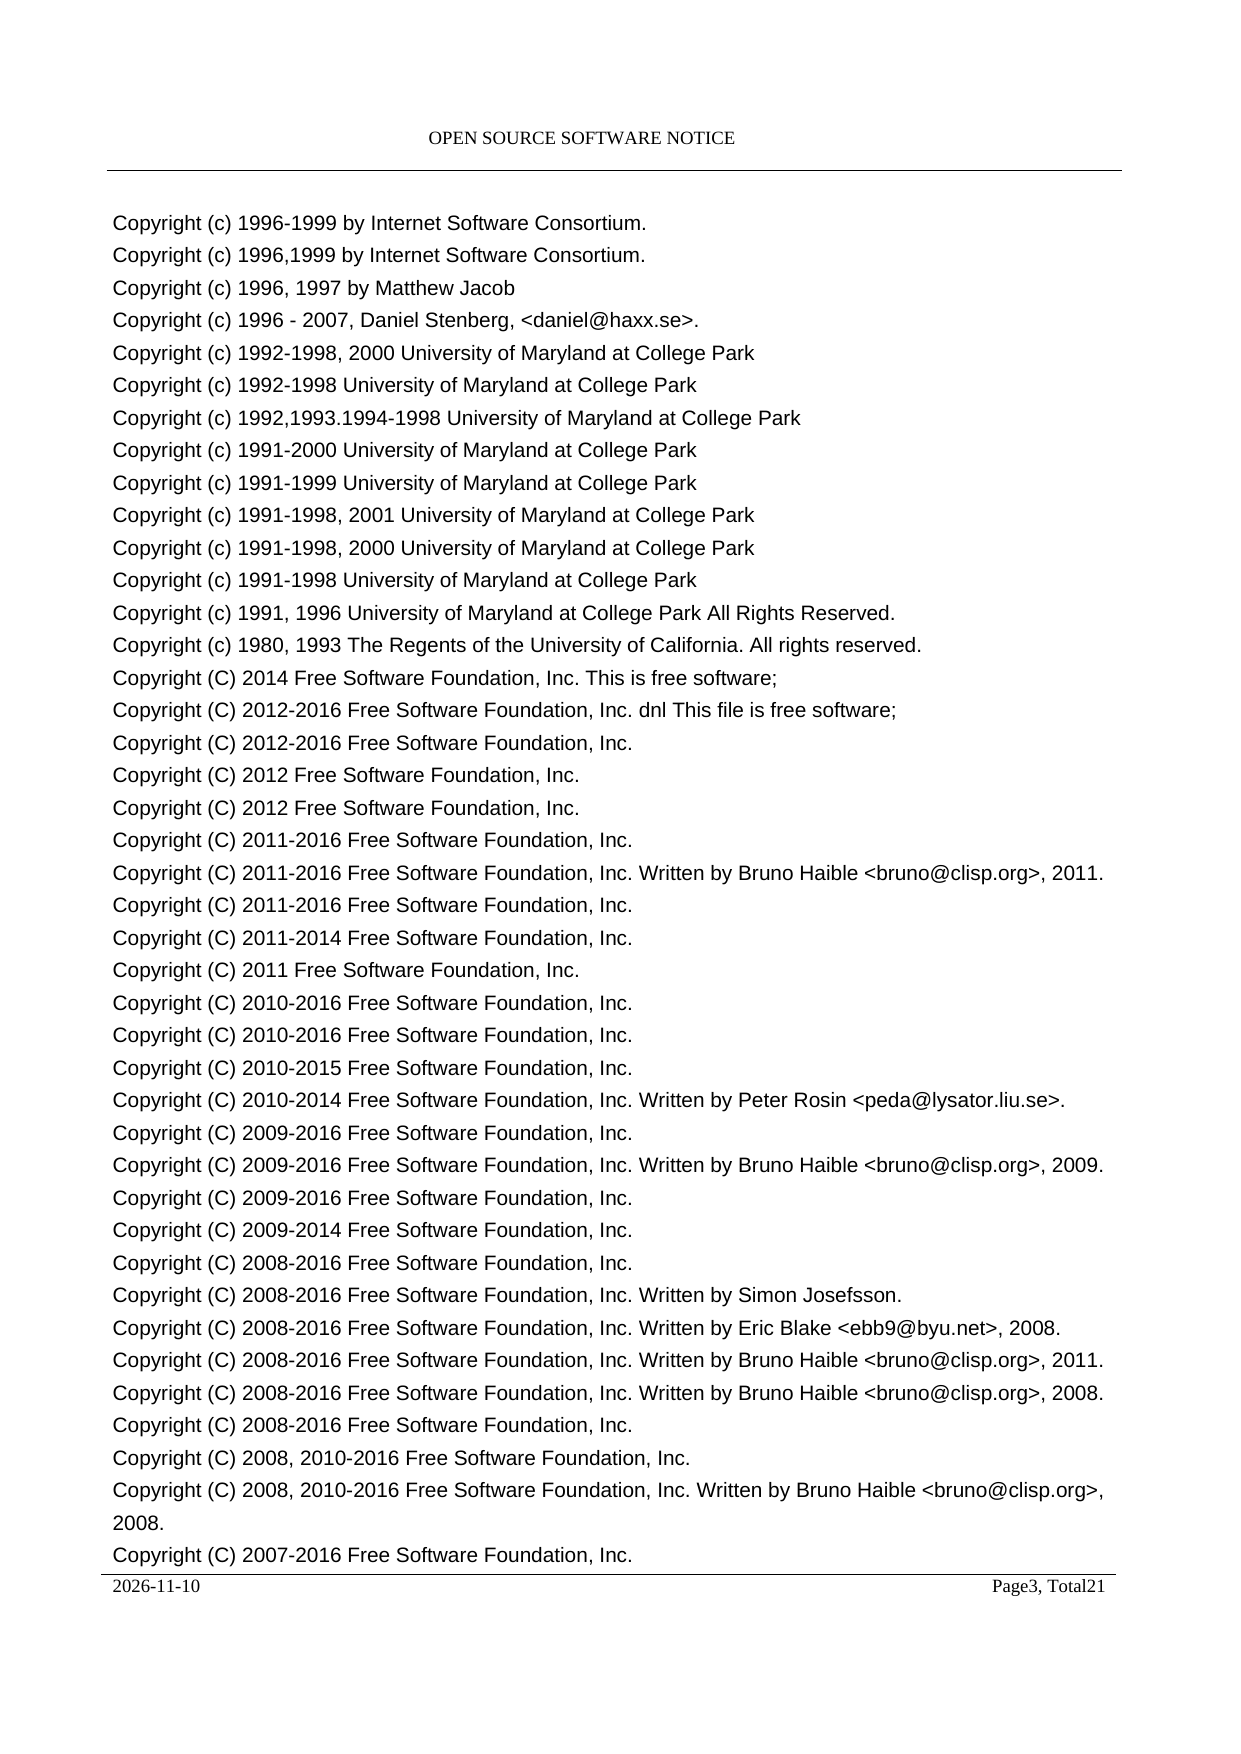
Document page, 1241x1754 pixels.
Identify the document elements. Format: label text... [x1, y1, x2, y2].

text Copyright (C) 2014 Free Software Foundation, Inc. This is free software; [112, 661, 1128, 694]
text Copyright (C) 2008-2016 Free Software Foundation, Inc. [112, 1246, 1128, 1279]
text Copyright (C) 2012-2016 Free Software Foundation, Inc. dnl This file is free software; [112, 694, 1128, 726]
text Copyright (C) 2010-2014 Free Software Foundation, Inc. Written by Peter Rosin <peda@lysator.liu.se>. [112, 1084, 1128, 1116]
text Copyright (C) 2008-2016 Free Software Foundation, Inc. [112, 1409, 1128, 1441]
text Copyright (C) 2008-2016 Free Software Foundation, Inc. Written by Eric Blake <ebb9@byu.net>, 2008. [112, 1311, 1128, 1344]
text Copyright (c) 1991-2000 University of Maryland at College Park [112, 434, 1128, 466]
text Copyright (C) 2009-2016 Free Software Foundation, Inc. [112, 1181, 1128, 1214]
text Copyright (c) 1996,1999 by Internet Software Consortium. [112, 239, 1128, 271]
text Copyright (c) 1991-1998 University of Maryland at College Park [112, 564, 1128, 596]
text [112, 1539, 1128, 1571]
text Copyright (C) 2012 Free Software Foundation, Inc. [112, 759, 1128, 791]
text Copyright (C) 2011-2016 Free Software Foundation, Inc. [112, 824, 1128, 856]
text Copyright (C) 2011-2016 Free Software Foundation, Inc. Written by Bruno Haible <bruno@clisp.org>, 2011. [112, 856, 1128, 889]
text Copyright (c) 1980, 1993 The Regents of the University of California. All rights reserved. [112, 629, 1128, 661]
text Copyright (C) 2011-2016 Free Software Foundation, Inc. [112, 889, 1128, 921]
text Copyright (C) 2008-2016 Free Software Foundation, Inc. Written by Bruno Haible <bruno@clisp.org>, 2011. [112, 1344, 1128, 1376]
text Copyright (c) 1992-1998 University of Maryland at College Park [112, 369, 1128, 401]
text Copyright (C) 2009-2016 Free Software Foundation, Inc. [112, 1116, 1128, 1149]
text Copyright (c) 1996-1999 by Internet Software Consortium. [112, 206, 1128, 239]
text Copyright (c) 1996, 1997 by Matthew Jacob [112, 271, 1128, 304]
text Copyright (C) 2012-2016 Free Software Foundation, Inc. [112, 726, 1128, 759]
text Copyright (C) 2008, 2010-2016 Free Software Foundation, Inc. [112, 1441, 1128, 1474]
text Copyright (C) 2011 Free Software Foundation, Inc. [112, 954, 1128, 986]
text Copyright (C) 2010-2016 Free Software Foundation, Inc. [112, 986, 1128, 1019]
text Copyright (c) 1992-1998, 2000 University of Maryland at College Park [112, 336, 1128, 369]
text Copyright (C) 2009-2014 Free Software Foundation, Inc. [112, 1214, 1128, 1246]
text Copyright (C) 2008, 2010-2016 Free Software Foundation, Inc. Written by Bruno Haible <bruno@clisp.org>, 2008. [112, 1474, 1128, 1539]
text Copyright (c) 1991-1998, 2001 University of Maryland at College Park [112, 499, 1128, 531]
text Copyright (C) 2010-2016 Free Software Foundation, Inc. [112, 1019, 1128, 1051]
text Copyright (C) 2008-2016 Free Software Foundation, Inc. Written by Bruno Haible <bruno@clisp.org>, 2008. [112, 1376, 1128, 1409]
text Copyright (c) 1996 - 2007, Daniel Stenberg, <daniel@haxx.se>. [112, 304, 1128, 336]
text Copyright (c) 1991-1999 University of Maryland at College Park [112, 466, 1128, 499]
text Copyright (C) 2011-2014 Free Software Foundation, Inc. [112, 921, 1128, 954]
text Copyright (c) 1991-1998, 2000 University of Maryland at College Park [112, 531, 1128, 564]
text Copyright (C) 2012 Free Software Foundation, Inc. [112, 791, 1128, 824]
text Copyright (C) 2010-2015 Free Software Foundation, Inc. [112, 1051, 1128, 1084]
text Copyright (C) 2009-2016 Free Software Foundation, Inc. Written by Bruno Haible <bruno@clisp.org>, 2009. [112, 1149, 1128, 1181]
text Copyright (c) 1992,1993.1994-1998 University of Maryland at College Park [112, 401, 1128, 434]
text Copyright (c) 1991, 1996 University of Maryland at College Park All Rights Reserved. [112, 596, 1128, 629]
text Copyright (C) 2008-2016 Free Software Foundation, Inc. Written by Simon Josefsson. [112, 1279, 1128, 1311]
